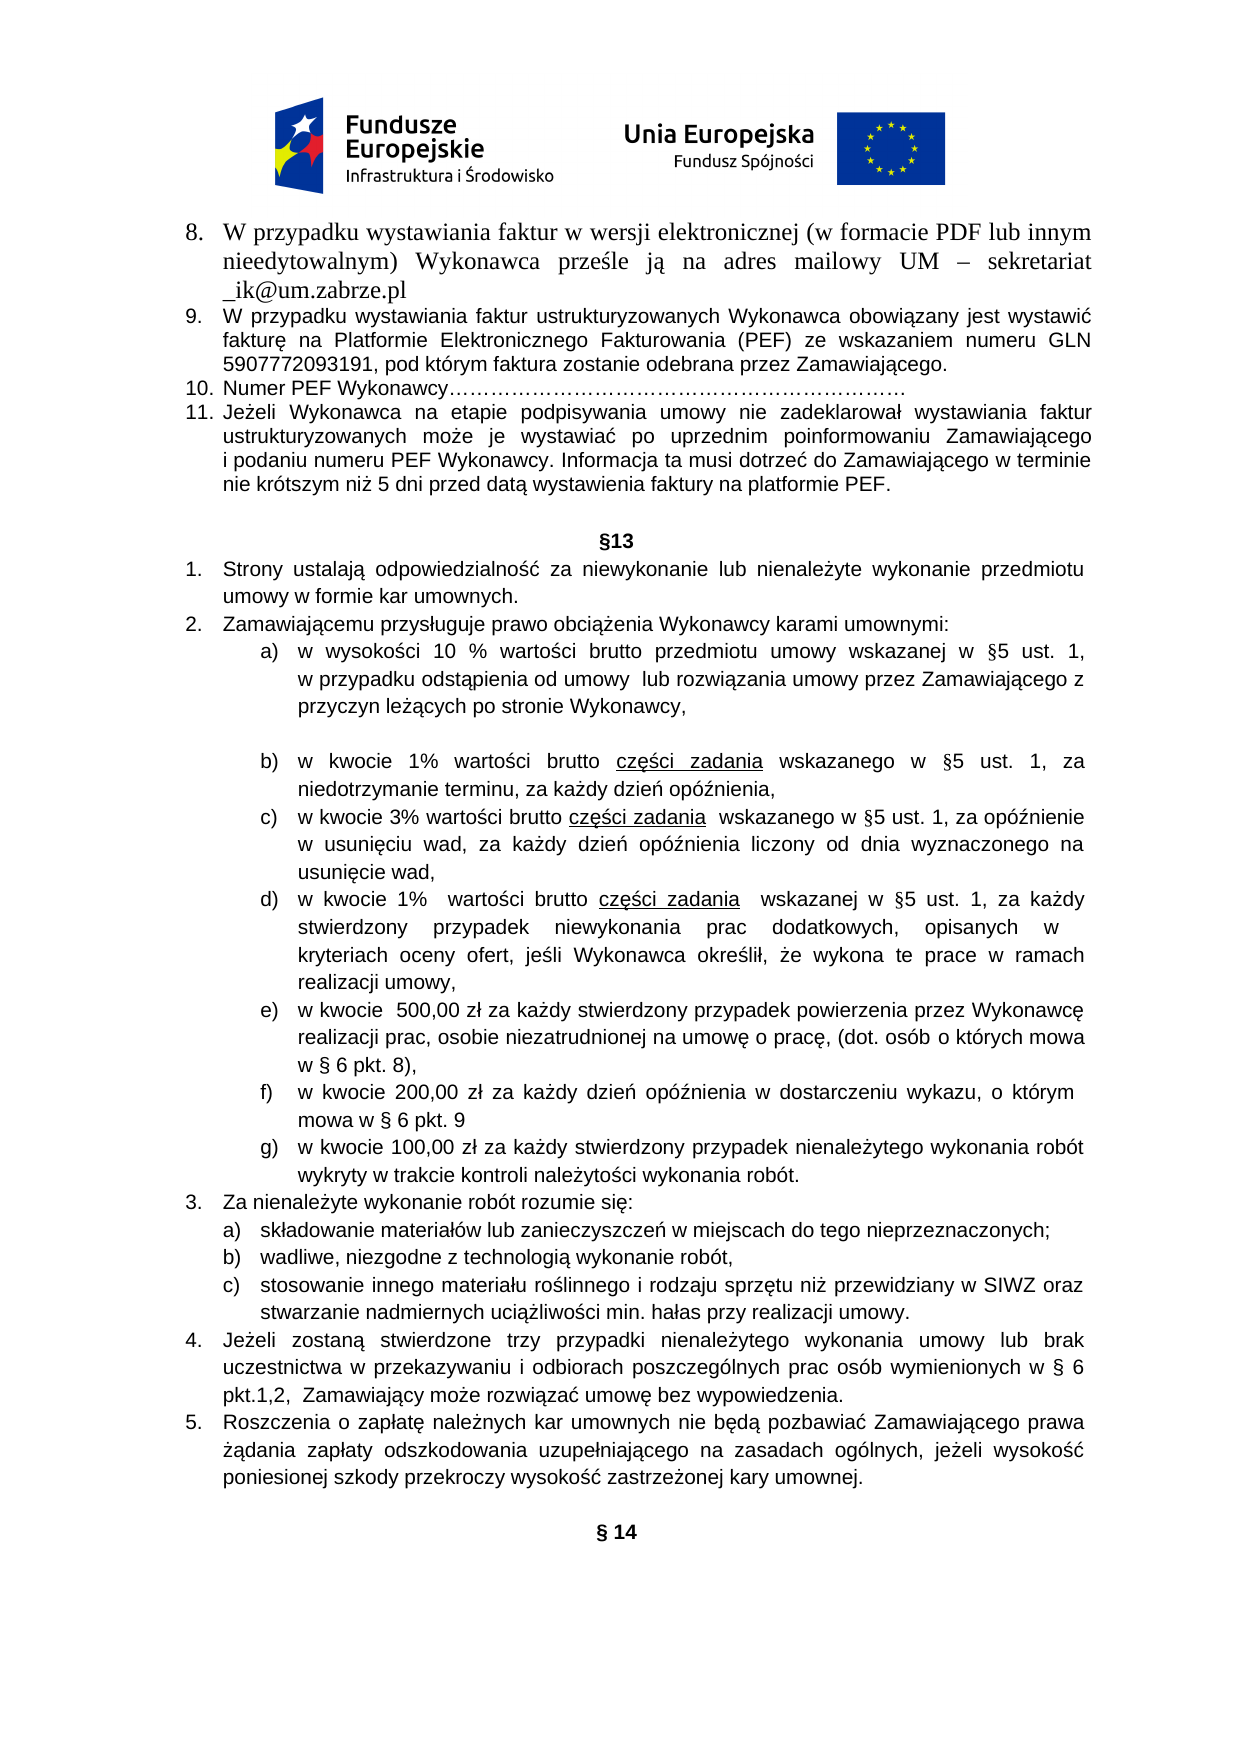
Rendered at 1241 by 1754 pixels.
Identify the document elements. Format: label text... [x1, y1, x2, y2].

list Roszczenia o zapłatę należnych kar umownych nie będą pozbawiać Zamawiającego prawa żądania zapłaty odszkodowania uzupełniającego na zasadach ogólnych, jeżeli wysokość poniesionej szkody przekroczy wysokość zastrzeżonej kary umownej. [185, 1410, 1085, 1489]
picture [251, 73, 969, 218]
list stosowanie innego materiału roślinnego i rodzaju sprzętu niż przewidziany w SIWZ oraz stwarzanie nadmiernych uciążliwości min. hałas przy realizacji umowy. [223, 1272, 1085, 1324]
list W przypadku wystawiania faktur ustrukturyzowanych Wykonawca obowiązany jest wystawić fakturę na Platformie Elektronicznego Fakturowania (PEF) ze wskazaniem numeru GLN 5907772093191, pod którym faktura zostanie odebrana przez Zamawiającego. [185, 304, 1093, 376]
list Za nienależyte wykonanie robót rozumie się: [185, 1190, 1085, 1214]
list składowanie materiałów lub zanieczyszczeń w miejscach do tego nieprzeznaczonych; [223, 1217, 1085, 1241]
list w kwocie 1% wartości brutto części zadania wskazanej w §5 ust. 1, za każdy stwierdzony przypadek niewykonania prac dodatkowych, opisanych w kryteriach oceny ofert, jeśli Wykonawca określił, że wykona te prace w ramach realizacji umowy, [260, 887, 1085, 994]
list w kwocie 100,00 zł za każdy stwierdzony przypadek nienależytego wykonania robót wykryty w trakcie kontroli należytości wykonania robót. [260, 1135, 1085, 1186]
list Jeżeli zostaną stwierdzone trzy przypadki nienależytego wykonania umowy lub brak uczestnictwa w przekazywaniu i odbiorach poszczególnych prac osób wymienionych w § 6 pkt.1,2, Zamawiający może rozwiązać umowę bez wypowiedzenia. [185, 1327, 1085, 1406]
list w kwocie 3% wartości brutto części zadania wskazanego w §5 ust. 1, za opóźnienie w usunięciu wad, za każdy dzień opóźnienia liczony od dnia wyznaczonego na usunięcie wad, [260, 804, 1085, 884]
list wadliwe, niezgodne z technologią wykonanie robót, [223, 1245, 1085, 1269]
list w wysokości 10 % wartości brutto przedmiotu umowy wskazanej w §5 ust. 1, w przypadku odstąpienia od umowy lub rozwiązania umowy przez Zamawiającego z przyczyn leżących po stronie Wykonawcy, [260, 639, 1085, 718]
list Numer PEF Wykonawcy………………………………………………………… [185, 376, 1093, 399]
list w kwocie 200,00 zł za każdy dzień opóźnienia w dostarczeniu wykazu, o którym mowa w § 6 pkt. 9 [260, 1080, 1085, 1131]
text § 14 [148, 1520, 1085, 1544]
list Strony ustalają odpowiedzialność za niewykonanie lub nienależyte wykonanie przedmiotu umowy w formie kar umownych. [185, 557, 1085, 608]
list w kwocie 1% wartości brutto części zadania wskazanego w §5 ust. 1, za niedotrzymanie terminu, za każdy dzień opóźnienia, [260, 749, 1085, 801]
list Zamawiającemu przysługuje prawo obciążenia Wykonawcy karami umownymi: [185, 612, 1085, 636]
list W przypadku wystawiania faktur w wersji elektronicznej (w formacie PDF lub innym nieedytowalnym) Wykonawca prześle ją na adres mailowy UM – sekretariat _ik@um.zabrze.pl [185, 217, 1093, 304]
text §13 [148, 529, 1085, 553]
list Jeżeli Wykonawca na etapie podpisywania umowy nie zadeklarował wystawiania faktur ustrukturyzowanych może je wystawiać po uprzednim poinformowaniu Zamawiającego i podaniu numeru PEF Wykonawcy. Informacja ta musi dotrzeć do Zamawiającego w terminie nie krótszym niż 5 dni przed datą wystawienia faktury na platformie PEF. [185, 399, 1093, 495]
list w kwocie 500,00 zł za każdy stwierdzony przypadek powierzenia przez Wykonawcę realizacji prac, osobie niezatrudnionej na umowę o pracę, (dot. osób o których mowa w § 6 pkt. 8), [260, 997, 1085, 1076]
